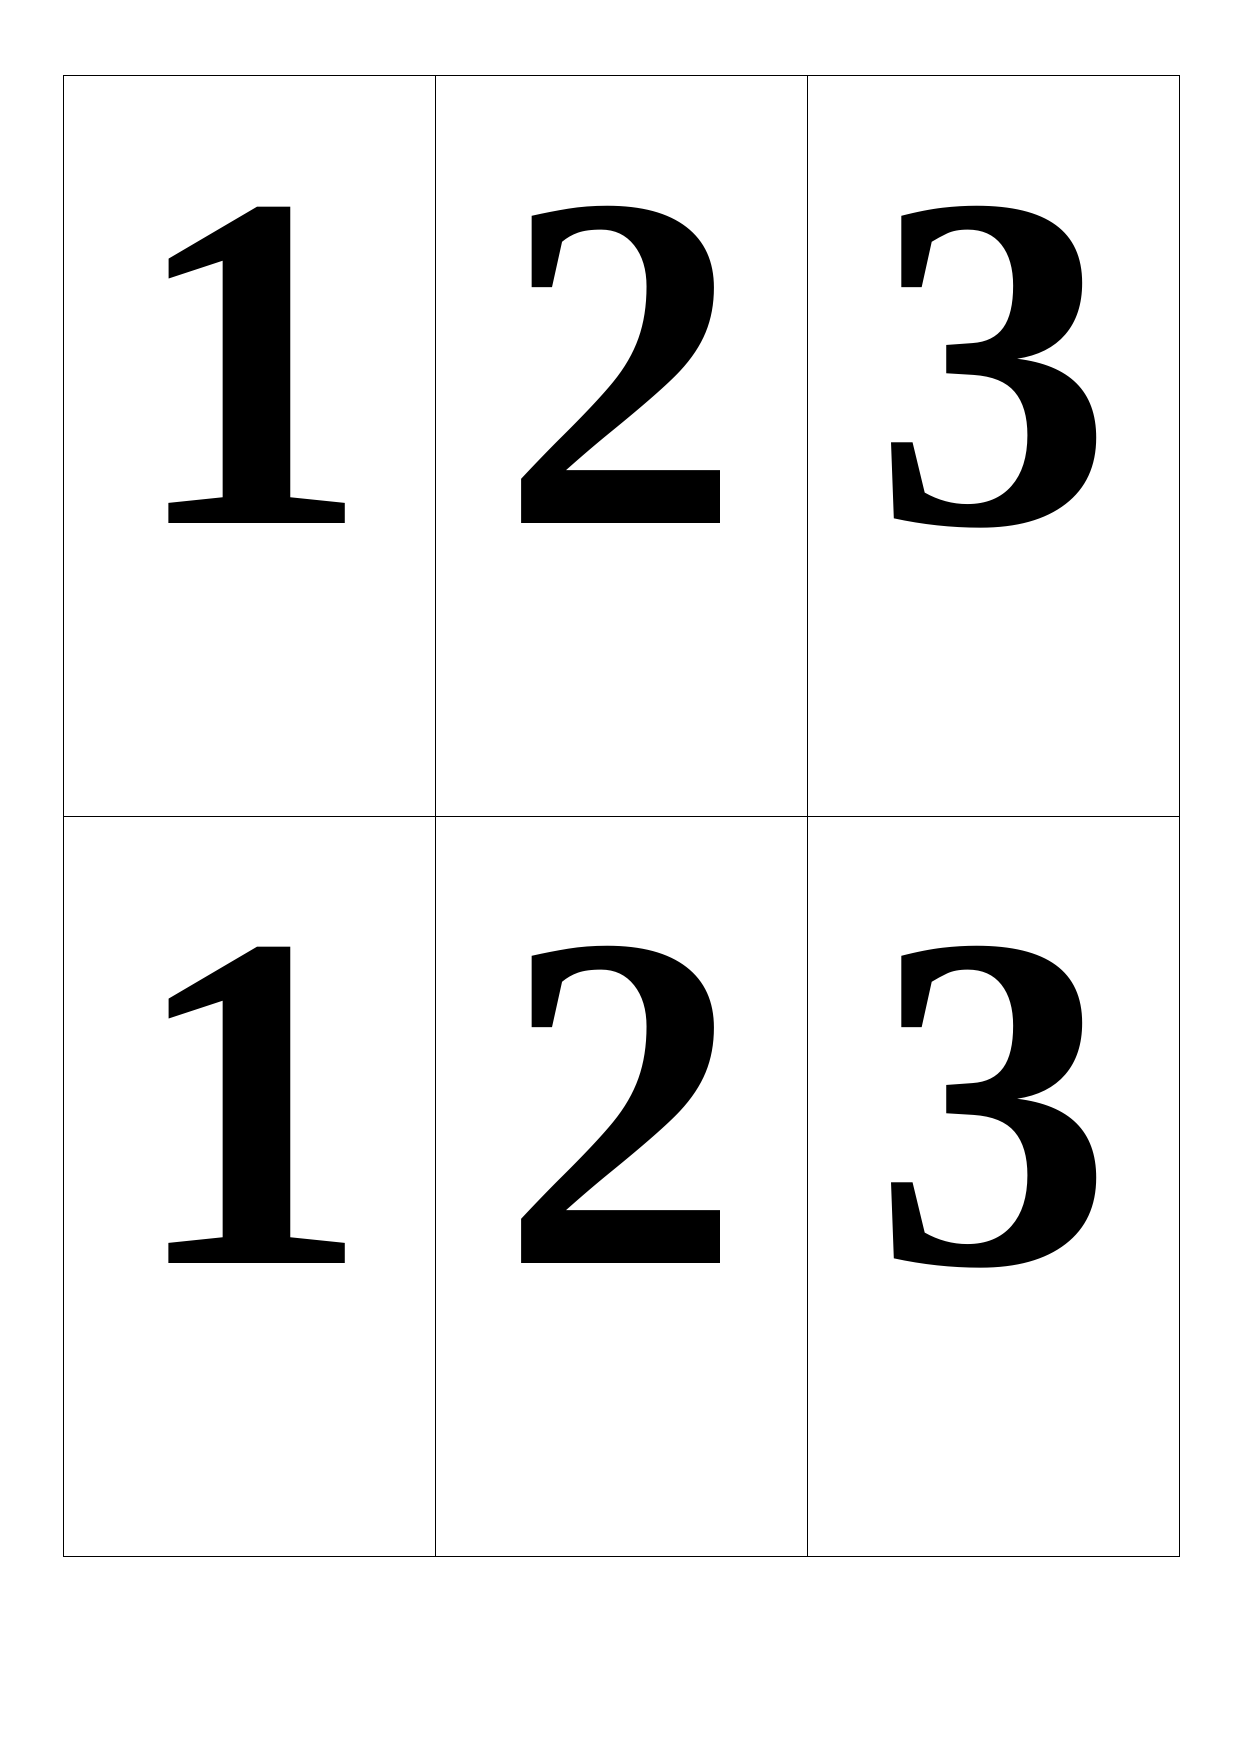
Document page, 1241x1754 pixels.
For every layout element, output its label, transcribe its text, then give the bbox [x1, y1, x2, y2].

table_cell 3 [808, 817, 1179, 1556]
table_cell 2 [436, 817, 807, 1556]
table_cell 2 [436, 76, 807, 816]
table_cell 1 [64, 817, 435, 1556]
table_cell 3 [808, 76, 1179, 816]
table_cell 1 [64, 76, 435, 816]
